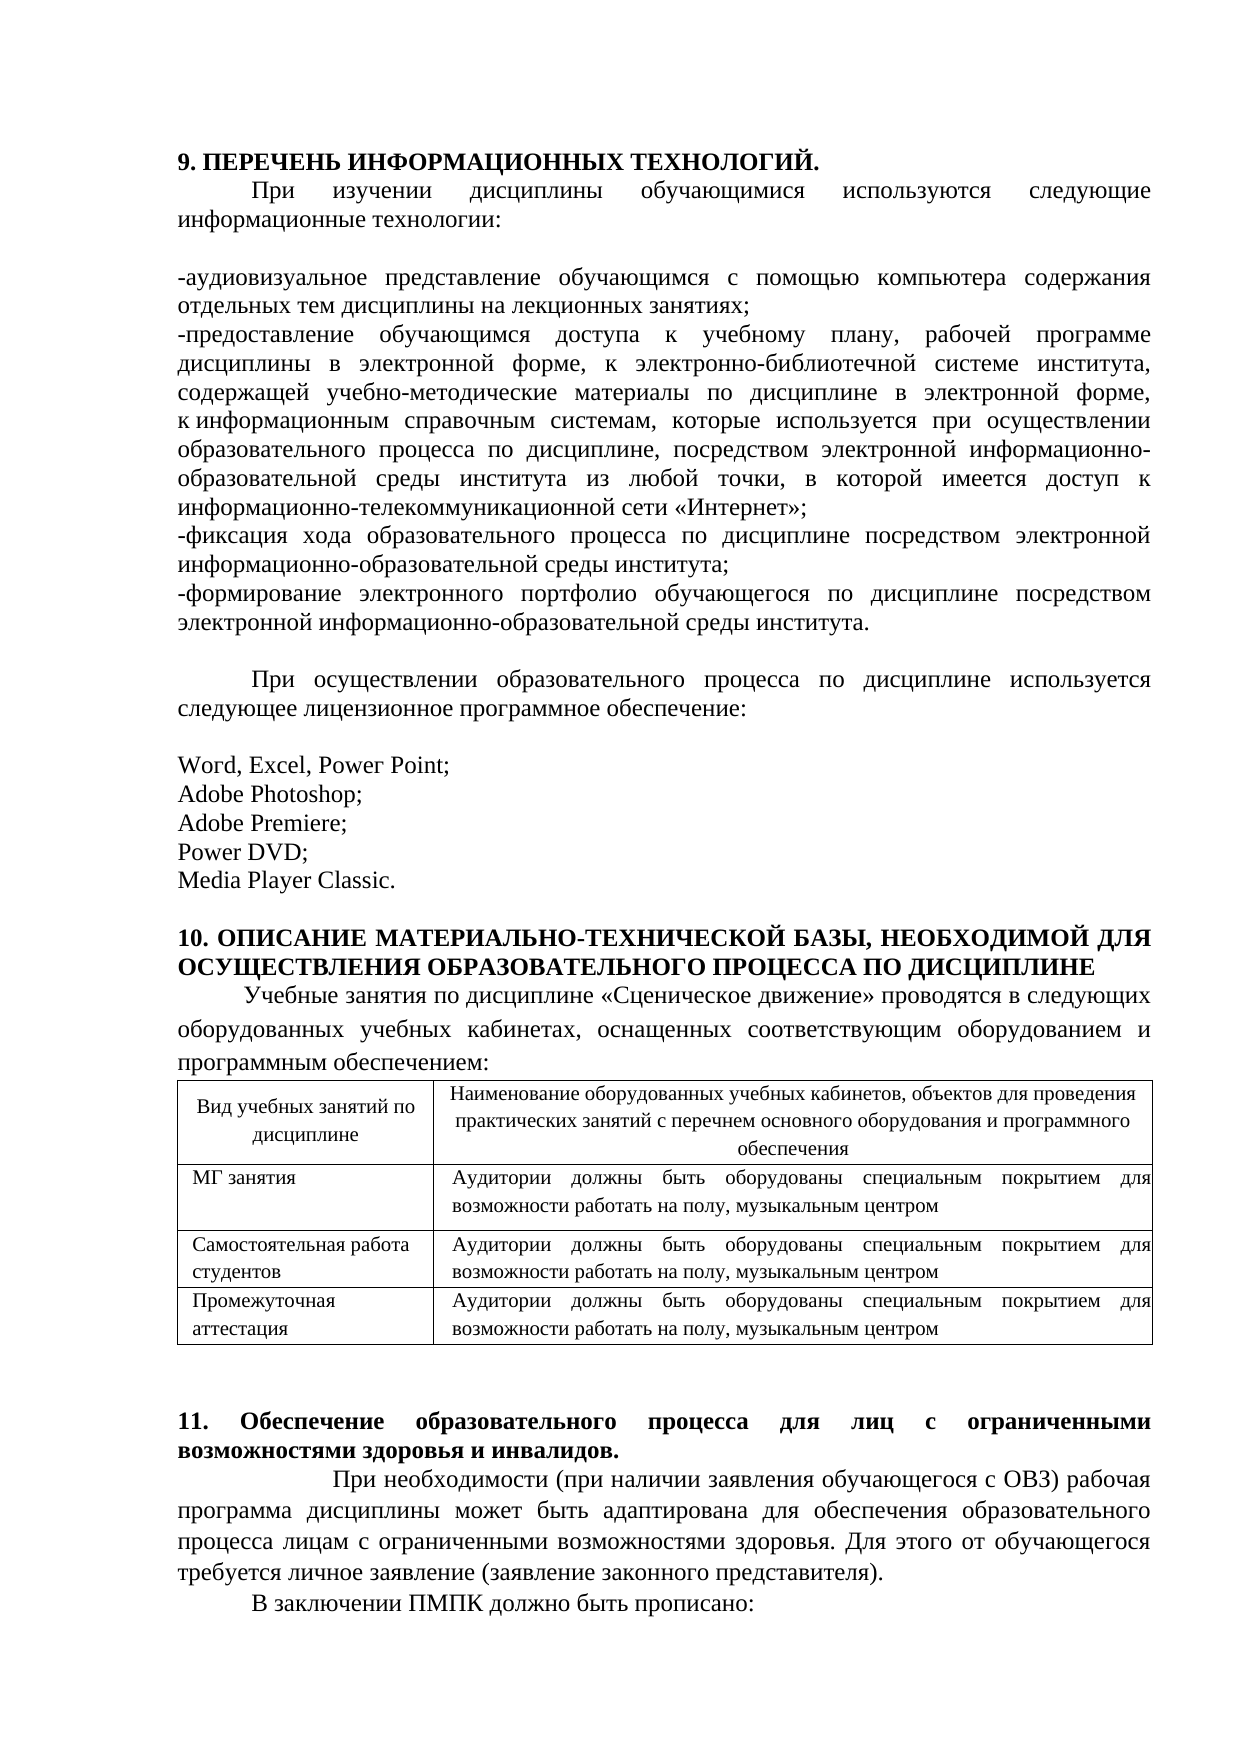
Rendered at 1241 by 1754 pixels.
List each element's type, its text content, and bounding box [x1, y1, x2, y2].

table_cell МГ занятия [178, 1165, 433, 1230]
text Media Player Classic. [177, 866, 1152, 894]
text 9. ПЕРЕЧЕНЬ ИНФОРМАЦИОННЫХ ТЕХНОЛОГИЙ. [177, 147, 1152, 176]
text -предоставление обучающимся доступа к учебному плану, рабочей программе дисциплины в электронной форме, к электронно-библиотечной системе института, содержащей учебно-методические материалы по дисциплине в электронной форме, к информационным справочным системам, которые используется при осуществлении образовательного процесса по дисциплине, посредством электронной информационно-образовательной среды института из любой точки, в которой имеется доступ к информационно-телекоммуникационной сети «Интернет»; [177, 319, 1152, 521]
text Adobe Photoshop; [177, 779, 1152, 808]
text -фиксация хода образовательного процесса по дисциплине посредством электронной информационно-образовательной среды института; [177, 521, 1152, 578]
table_cell Самостоятельная работа студентов [178, 1231, 433, 1287]
text При изучении дисциплины обучающимися используются следующие информационные технологии: [177, 176, 1152, 233]
table_cell Аудитории должны быть оборудованы специальным покрытием для возможности работать на полу, музыкальным центром [434, 1288, 1152, 1343]
table_cell Аудитории должны быть оборудованы специальным покрытием для возможности работать на полу, музыкальным центром [434, 1231, 1152, 1287]
text В заключении ПМПК должно быть прописано: [177, 1588, 1152, 1617]
table_cell Промежуточная аттестация [178, 1288, 433, 1343]
text Wогd, Ехсеl, Powег Роint; [177, 751, 1152, 779]
text Adobe Premiere; [177, 808, 1152, 837]
text -формирование электронного портфолио обучающегося по дисциплине посредством электронной информационно-образовательной среды института. [177, 578, 1152, 636]
text При необходимости (при наличии заявления обучающегося с ОВЗ) рабочая программа дисциплины может быть адаптирована для обеспечения образовательного процесса лицам с ограниченными возможностями здоровья. Для этого от обучающегося требуется личное заявление (заявление законного представителя). [177, 1464, 1152, 1586]
text Power DVD; [177, 837, 1152, 866]
text При осуществлении образовательного процесса по дисциплине используется следующее лицензионное программное обеспечение: [177, 664, 1152, 722]
text Учебные занятия по дисциплине «Сценическое движение» проводятся в следующих оборудованных учебных кабинетах, оснащенных соответствующим оборудованием и программным обеспечением: [177, 981, 1152, 1075]
table_header Вид учебных занятий по дисциплине [178, 1081, 433, 1164]
table_cell Аудитории должны быть оборудованы специальным покрытием для возможности работать на полу, музыкальным центром [434, 1165, 1152, 1230]
text -аудиовизуальное представление обучающимся с помощью компьютера содержания отдельных тем дисциплины на лекционных занятиях; [177, 262, 1152, 319]
table_header Наименование оборудованных учебных кабинетов, объектов для проведения практических занятий с перечнем основного оборудования и программного обеспечения [434, 1081, 1152, 1164]
text 11. Обеспечение образовательного процесса для лиц с ограниченными возможностями здоровья и инвалидов. [177, 1406, 1152, 1464]
text 10. ОПИСАНИЕ МАТЕРИАЛЬНО-ТЕХНИЧЕСКОЙ БАЗЫ, НЕОБХОДИМОЙ ДЛЯ ОСУЩЕСТВЛЕНИЯ ОБРАЗОВАТЕЛЬНОГО ПРОЦЕССА ПО ДИСЦИПЛИНЕ [177, 923, 1152, 981]
